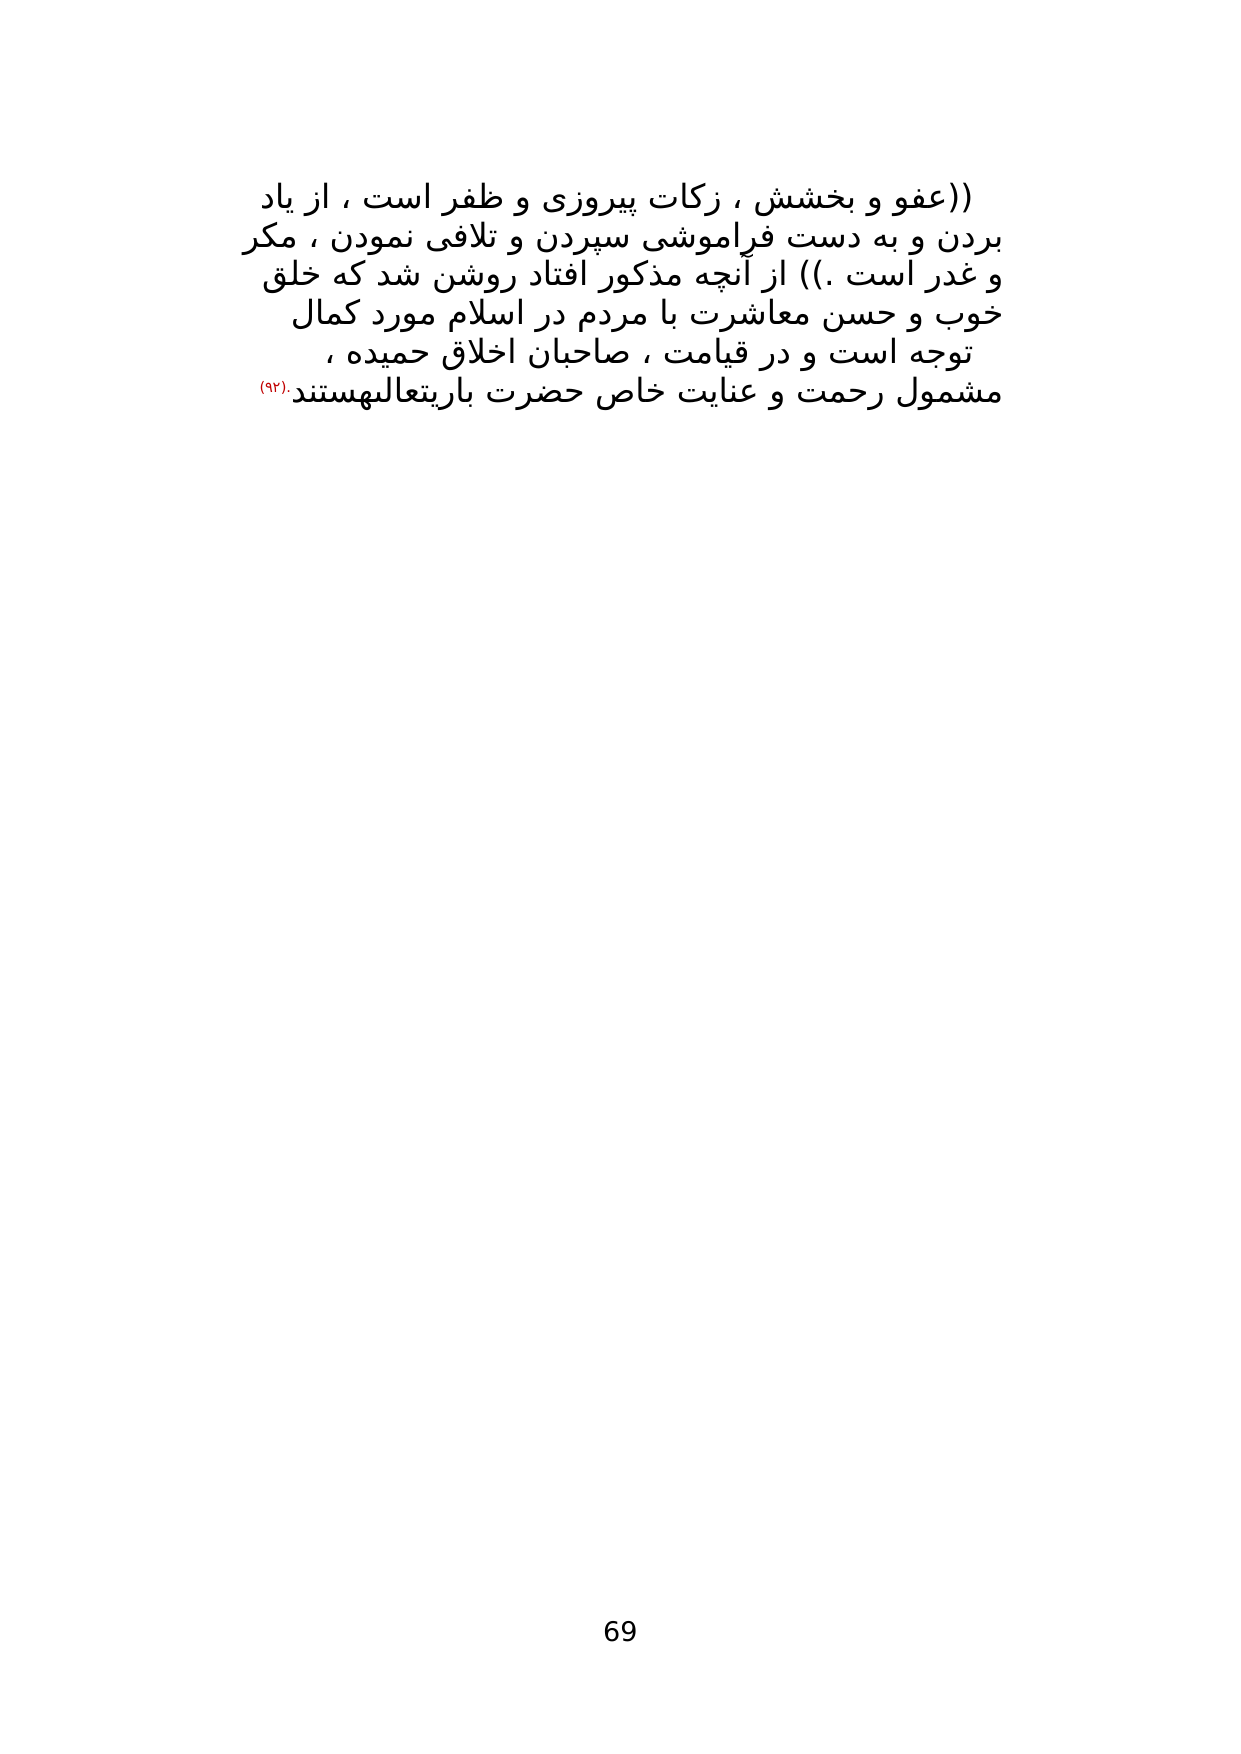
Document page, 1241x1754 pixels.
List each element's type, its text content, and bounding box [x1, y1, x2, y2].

text ((عفو و بخشش ، زكات پيروزى و ظفر است ، از ياد بردن و به دست فراموشى سپردن و تلافى نمودن ، مكر و غدر است .)) از آنچه مذكور افتاد روشن شد كه خلق خوب و حسن معاشرت با مردم در اسلام مورد كمال [236, 177, 1004, 333]
text توجه است و در قيامت ، صاحبان اخلاق حميده ، مشمول رحمت و عنايت خاص حضرت باريتعالىهستند.(٩٢) [236, 333, 1004, 410]
